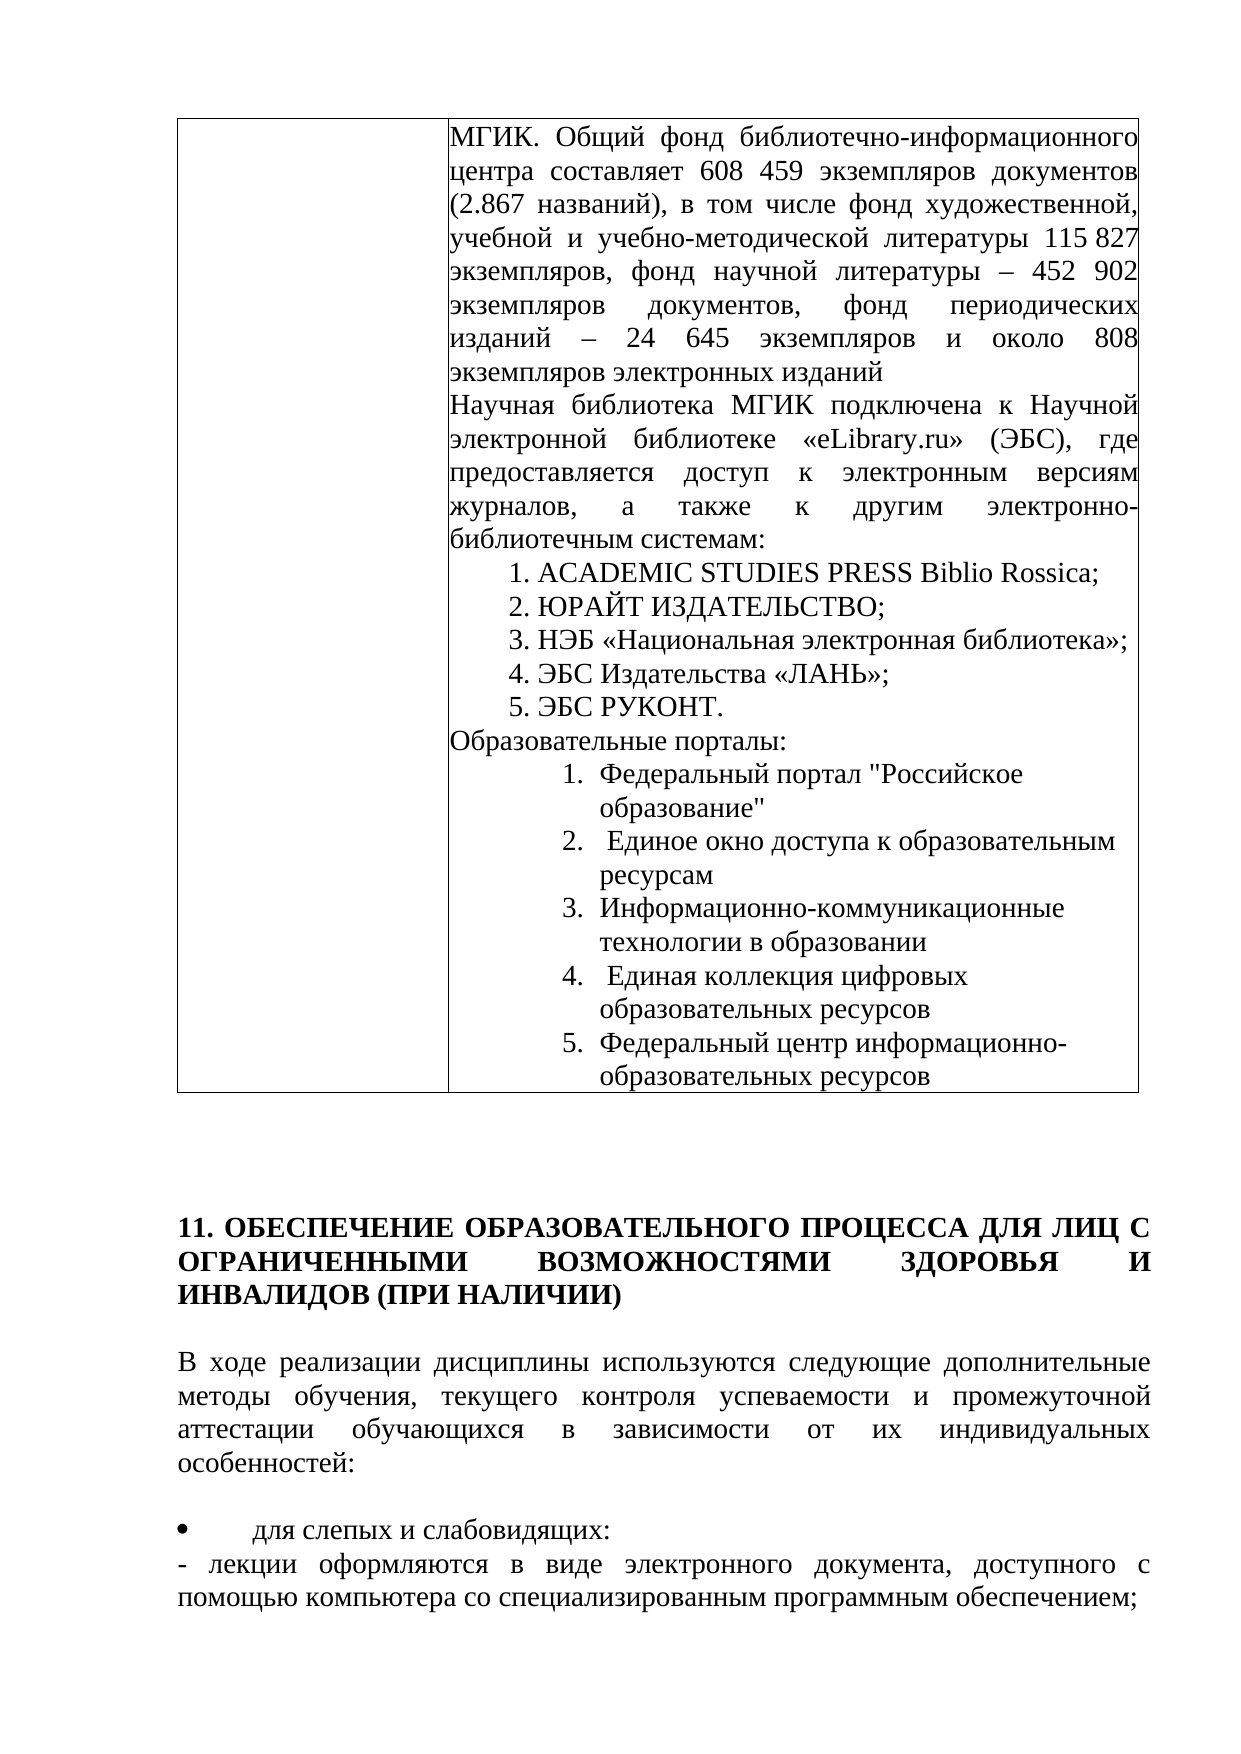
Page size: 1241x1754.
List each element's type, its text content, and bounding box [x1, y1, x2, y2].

text - лекции оформляются в виде электронного документа, доступного с помощью компьютера со специализированным программным обеспечением; [177, 1546, 1152, 1613]
table_cell Библиотечно-информационный центр имеет 202 посадочных места, обслуживание студентов всех форм обучения бесплатно. Имеется сегмент сети, построенный на беспроводной технологии Wi-Fi. Основными источниками учебной информации в библиотечно-информационном центре университета являются учебники, учебные и методические пособия, монографии, методические указания к выполнению студентами всех видов работ, предусмотренных учебными планами, энциклопедические справочники, сборники законодательных актов, периодические издания. Используемый библиотечный фонд укомплектован печатными и электронными изданиями основной учебной литературы по дисциплинам базовой части всех циклов, изданными за последние 10 лет, из расчёта не менее 25 экземпляров данных изданий на каждые 100 обучающихся. Библиотечно-информационное обеспечение учебного процесса осуществляется Научной библиотекой МГИК. Общий фонд библиотечно-информационного центра составляет 608 459 экземпляров документов (2.867 названий), в том числе фонд художественной, учебной и учебно-методической литературы 115 827 экземпляров, фонд научной литературы – 452 902 экземпляров документов, фонд периодических изданий – 24 645 экземпляров и около 808 экземпляров электронных изданий Научная библиотека МГИК подключена к Научной электронной библиотеке «eLibrary.ru» (ЭБС), где предоставляется доступ к электронным версиям журналов, а также к другим электронно-библиотечным системам: 1. ACADEMIC STUDIES PRESS Biblio Rossica; 2. ЮРАЙТ ИЗДАТЕЛЬСТВО; 3. НЭБ «Национальная электронная библиотека»; 4. ЭБС Издательства «ЛАНЬ»; 5. ЭБС РУКОНТ. Образовательные порталы: Федеральный портал "Российское образование" Единое окно доступа к образовательным ресурсам Информационно-коммуникационные технологии в образовании Единая коллекция цифровых образовательных ресурсов Федеральный центр информационно-образовательных ресурсов [449, 555, 1138, 1092]
list для слепых и слабовидящих: [177, 1512, 1152, 1546]
text В ходе реализации дисциплины используются следующие дополнительные методы обучения, текущего контроля успеваемости и промежуточной аттестации обучающихся в зависимости от их индивидуальных особенностей: [177, 1344, 1152, 1479]
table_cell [178, 119, 448, 1092]
text 11. ОБЕСПЕЧЕНИЕ ОБРАЗОВАТЕЛЬНОГО ПРОЦЕССА ДЛЯ ЛИЦ С ОГРАНИЧЕННЫМИ ВОЗМОЖНОСТЯМИ ЗДОРОВЬЯ И ИНВАЛИДОВ (ПРИ НАЛИЧИИ) [177, 1210, 1152, 1311]
